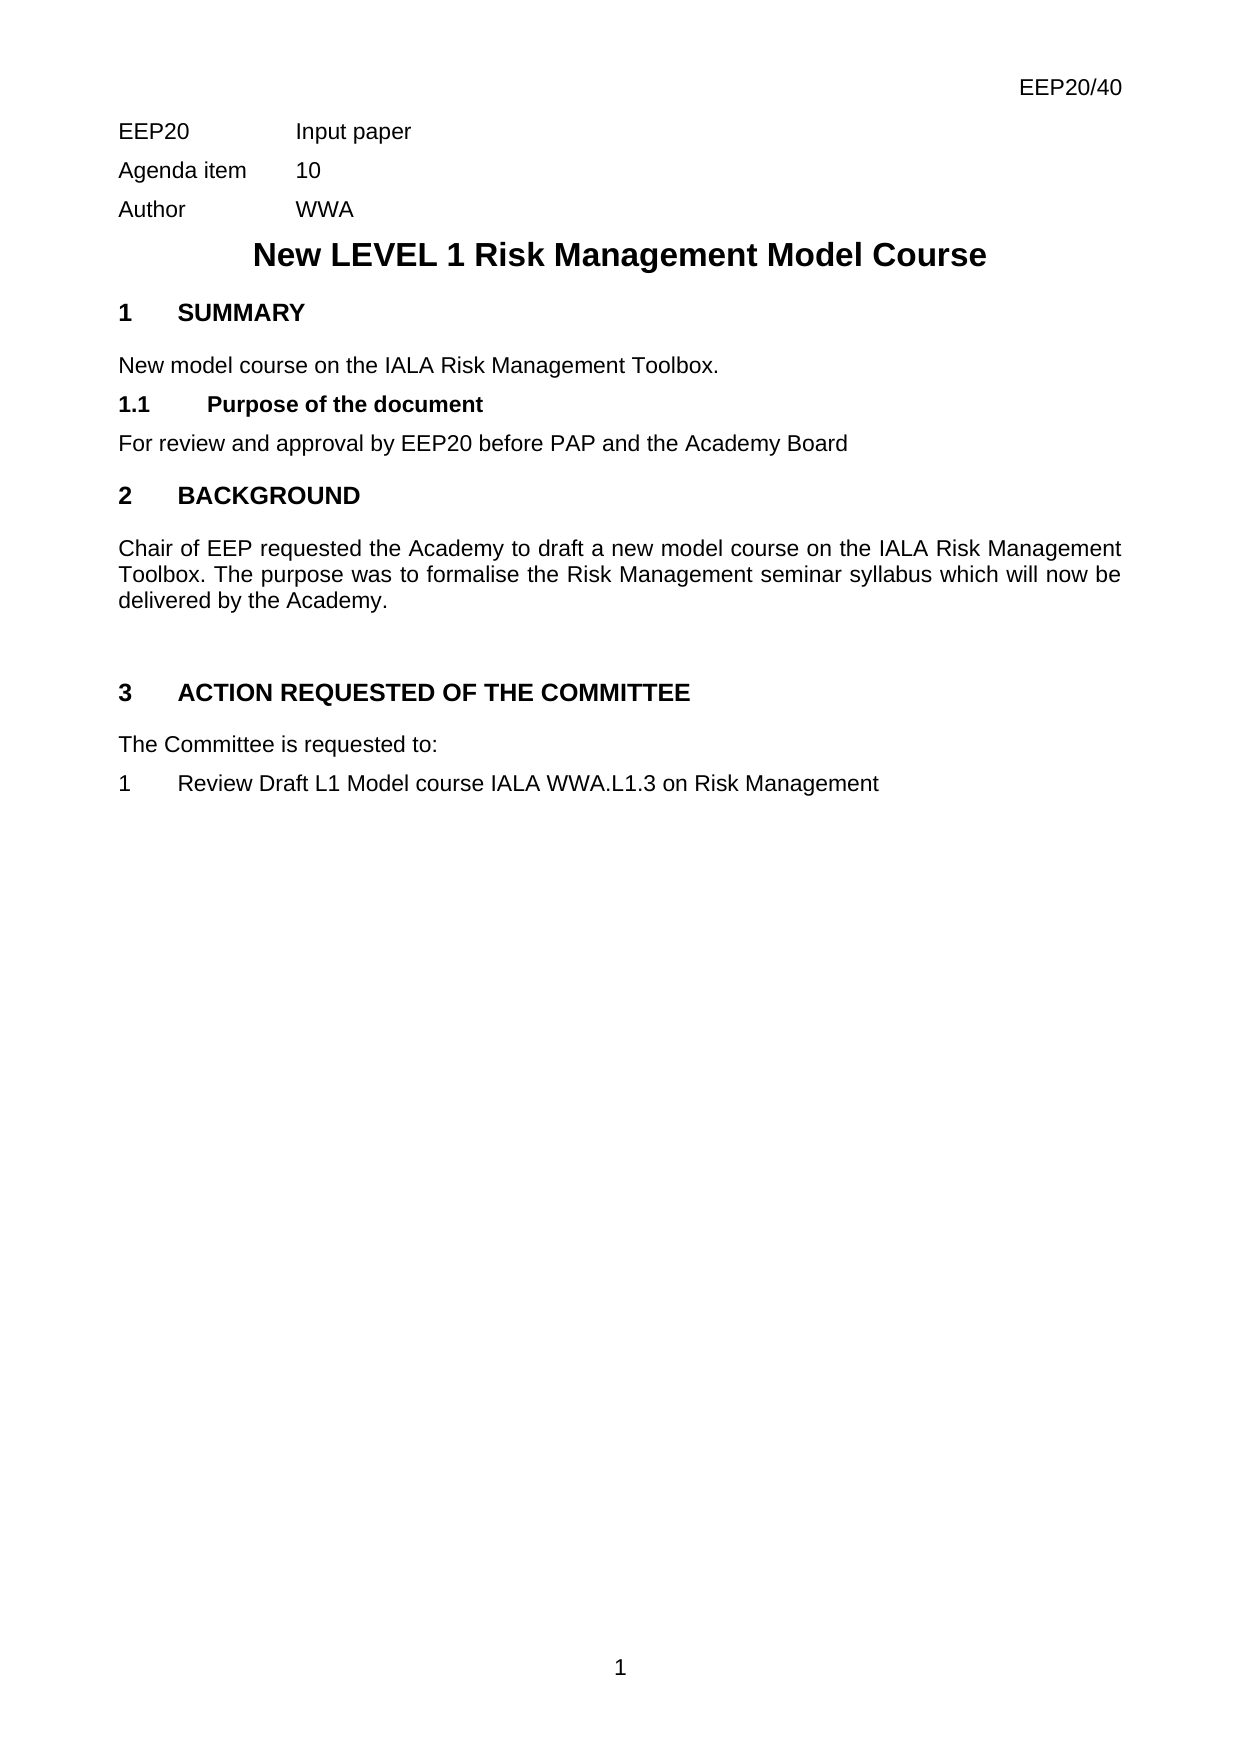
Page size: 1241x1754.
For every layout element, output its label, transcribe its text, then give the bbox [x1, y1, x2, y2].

title New LEVEL 1 Risk Management Model Course [118, 235, 1122, 273]
text New model course on the IALA Risk Management Toolbox. [118, 352, 1122, 378]
text Chair of EEP requested the Academy to draft a new model course on the IALA Risk Management Toolbox. The purpose was to formalise the Risk Management seminar syllabus which will now be delivered by the Academy. [118, 535, 1122, 614]
subtitle Summary [118, 298, 1122, 327]
subtitle Background [118, 481, 1122, 510]
subtitle Purpose of the document [118, 391, 1122, 417]
subtitle Action requested of the Committee [118, 678, 1122, 706]
text Author WWA [118, 196, 1122, 222]
text Agenda item 10 [118, 157, 1122, 183]
text EEP20 Input paper [118, 118, 1122, 144]
text For review and approval by EEP20 before PAP and the Academy Board [118, 429, 1122, 456]
text The Committee is requested to: [118, 731, 1122, 758]
list Review Draft L1 Model course IALA WWA.L1.3 on Risk Management [118, 770, 1122, 797]
